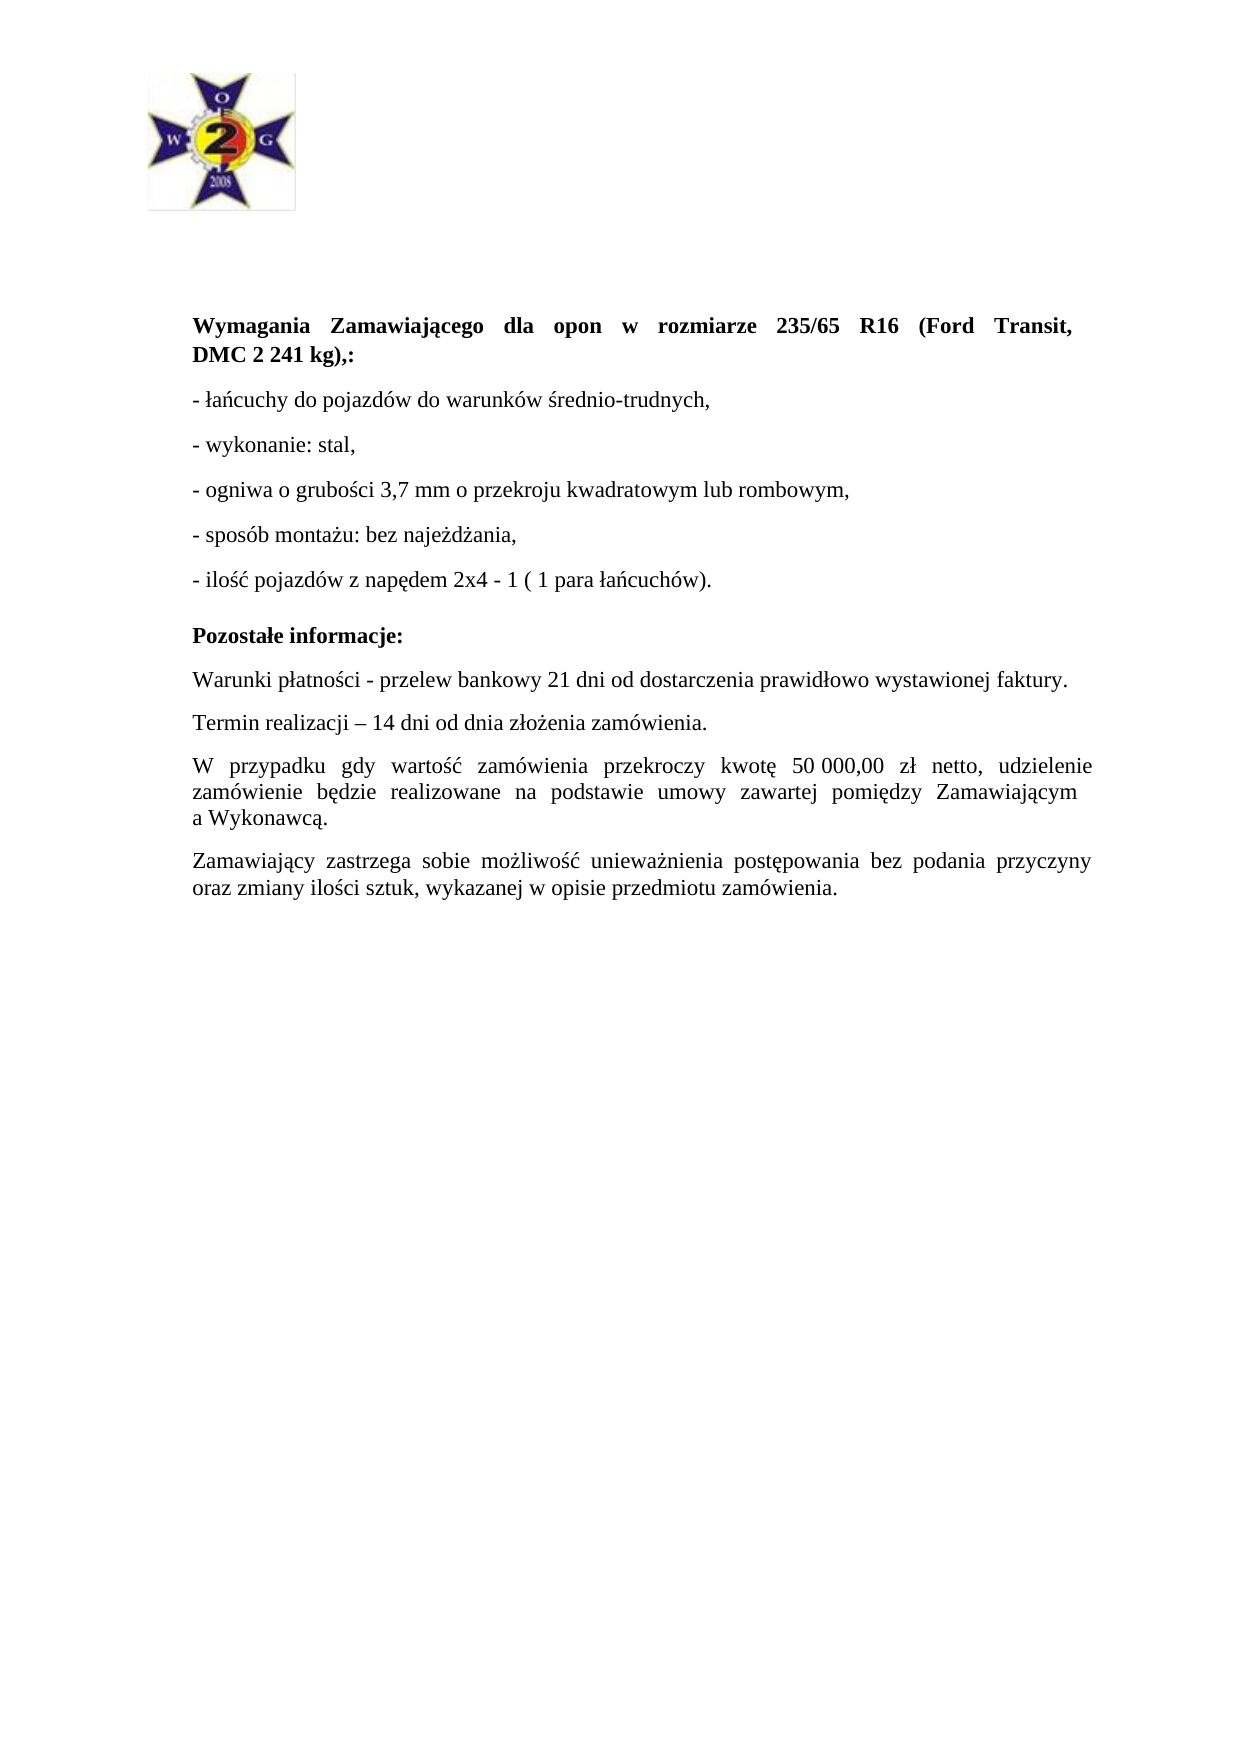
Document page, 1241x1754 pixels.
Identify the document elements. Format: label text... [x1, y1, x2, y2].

picture [147, 73, 297, 212]
text - łańcuchy do pojazdów do warunków średnio-trudnych, [148, 386, 1093, 412]
text Zamawiający zastrzega sobie możliwość unieważnienia postępowania bez podania przyczyny oraz zmiany ilości sztuk, wykazanej w opisie przedmiotu zamówienia. [192, 847, 1093, 900]
text - wykonanie: stal, [148, 431, 1093, 457]
text Pozostałe informacje: [148, 623, 1093, 649]
text Wymagania Zamawiającego dla opon w rozmiarze 235/65 R16 (Ford Transit, DMC 2 241 kg),: [192, 312, 1093, 367]
text Warunki płatności - przelew bankowy 21 dni od dostarczenia prawidłowo wystawionej faktury. [192, 666, 1093, 692]
text Termin realizacji – 14 dni od dnia złożenia zamówienia. [192, 709, 1093, 735]
text - sposób montażu: bez najeżdżania, [148, 521, 1093, 548]
text - ilość pojazdów z napędem 2x4 - 1 ( 1 para łańcuchów). [148, 566, 1093, 593]
text W przypadku gdy wartość zamówienia przekroczy kwotę 50 000,00 zł netto, udzielenie zamówienie będzie realizowane na podstawie umowy zawartej pomiędzy Zamawiającym a Wykonawcą. [192, 752, 1093, 831]
text - ogniwa o grubości 3,7 mm o przekroju kwadratowym lub rombowym, [148, 476, 1093, 503]
